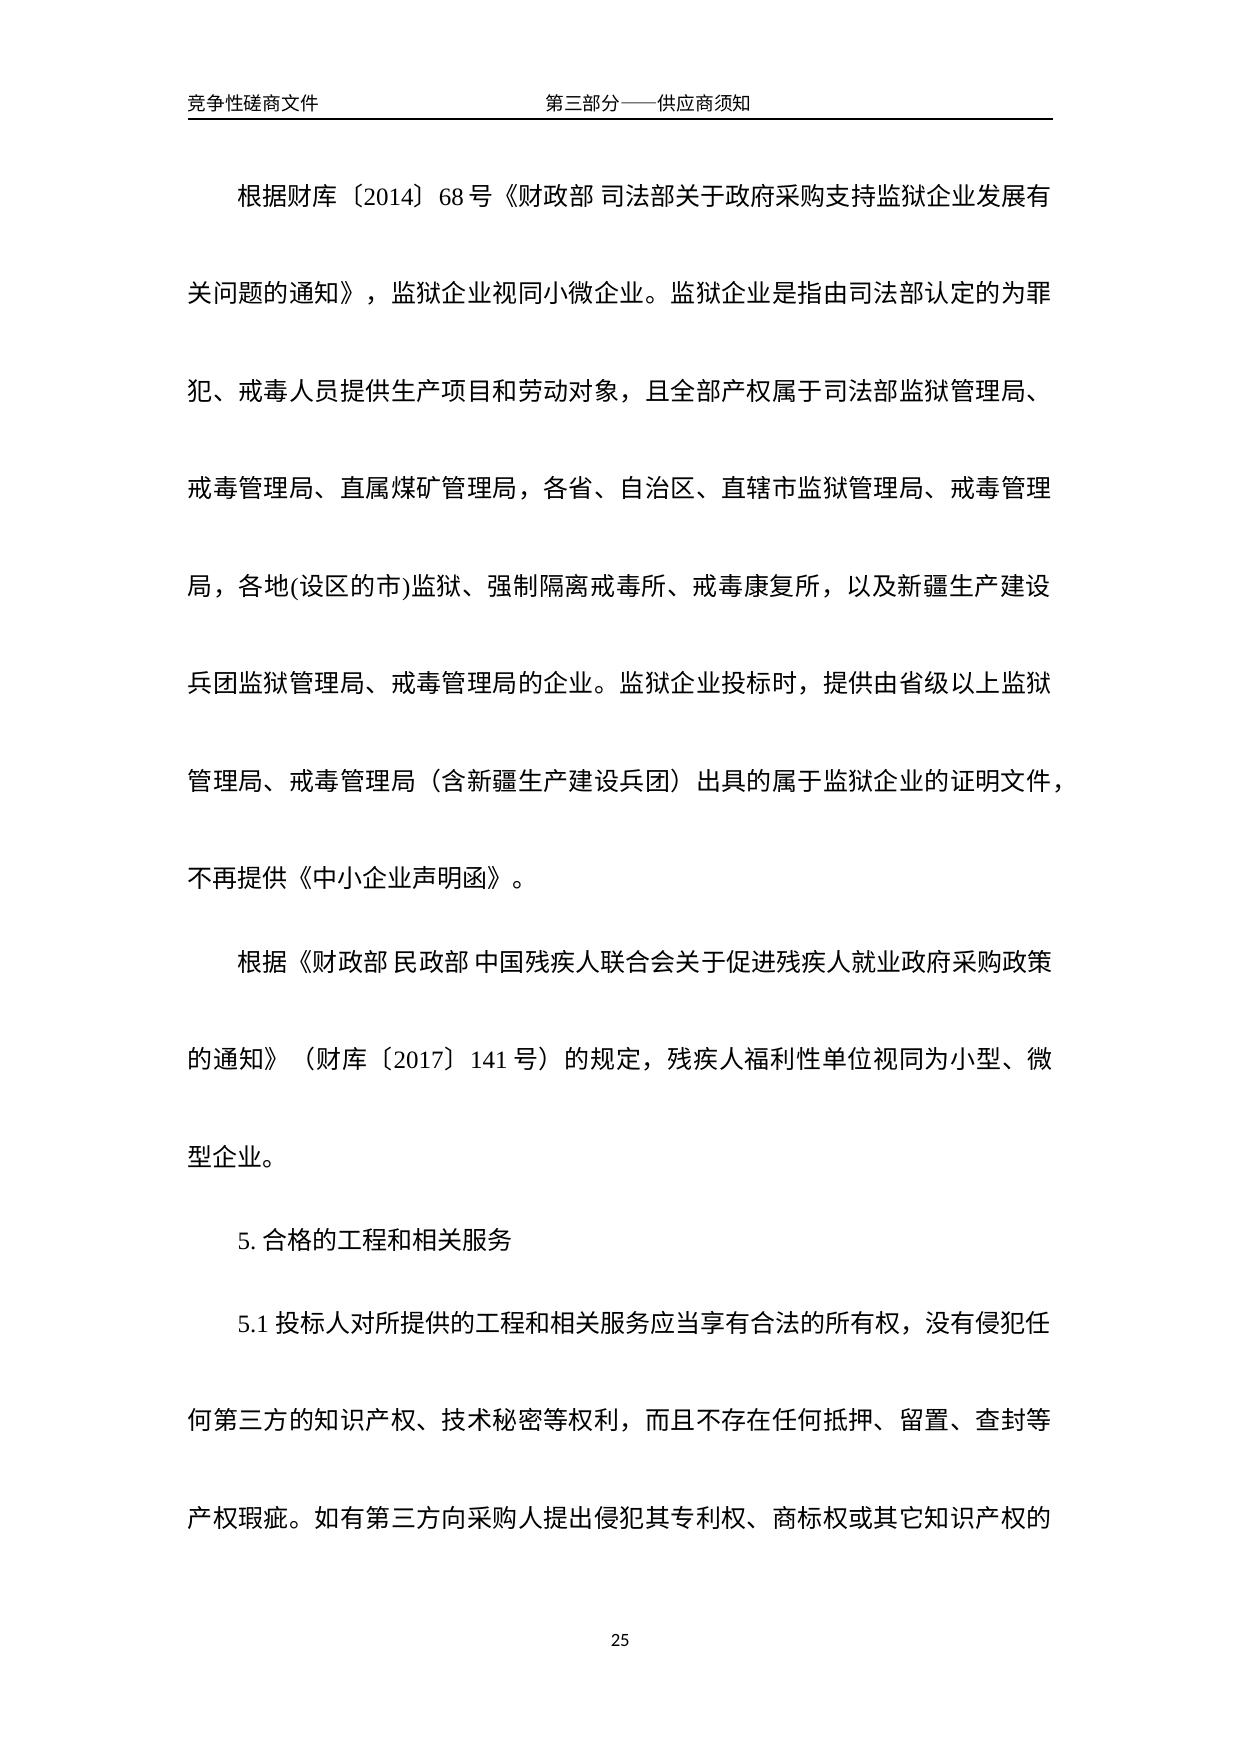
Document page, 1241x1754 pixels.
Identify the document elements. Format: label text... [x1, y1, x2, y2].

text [187, 1289, 1053, 1549]
text 根据财库〔2014〕68号《财政部 司法部关于政府采购支持监狱企业发展有关问题的通知》，监狱企业视同小微企业。监狱企业是指由司法部认定的为罪犯、戒毒人员提供生产项目和劳动对象，且全部产权属于司法部监狱管理局、戒毒管理局、直属煤矿管理局，各省、自治区、直辖市监狱管理局、戒毒管理局，各地(设区的市)监狱、强制隔离戒毒所、戒毒康复所，以及新疆生产建设兵团监狱管理局、戒毒管理局的企业。监狱企业投标时，提供由省级以上监狱管理局、戒毒管理局（含新疆生产建设兵团）出具的属于监狱企业的证明文件，不再提供《中小企业声明函》。 [187, 162, 1053, 909]
text 根据《财政部 民政部 中国残疾人联合会关于促进残疾人就业政府采购政策的通知》（财库〔2017〕141号）的规定，残疾人福利性单位视同为小型、微型企业。 [187, 928, 1053, 1188]
text 5. 合格的工程和相关服务 [187, 1206, 1053, 1271]
